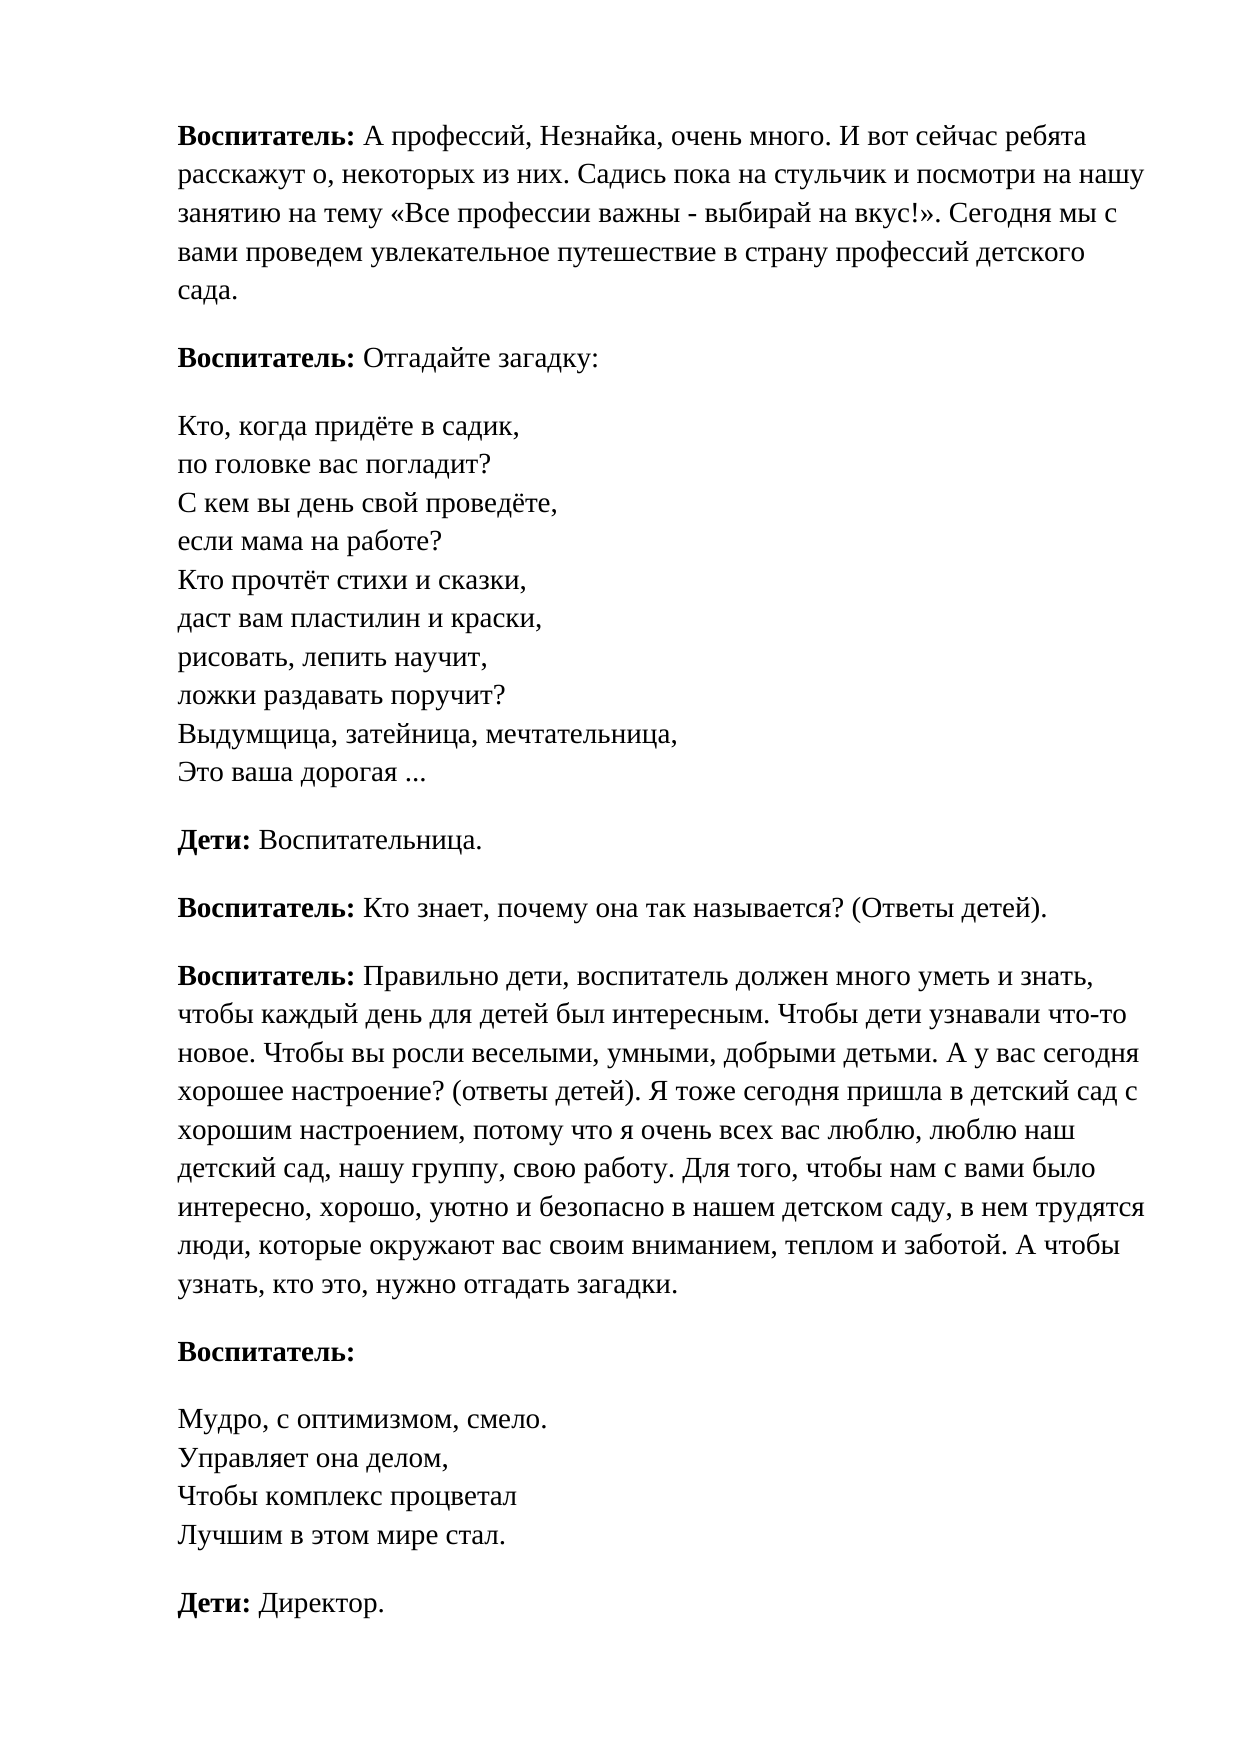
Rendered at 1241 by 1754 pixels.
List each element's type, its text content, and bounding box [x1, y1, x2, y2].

text Воспитатель: [177, 1334, 1152, 1367]
text Мудро, с оптимизмом, смело. Управляет она делом, Чтобы комплекс процветал Лучшим в этом мире стал. [177, 1401, 1152, 1551]
text Воспитатель: Кто знает, почему она так называется? (Ответы детей). [177, 890, 1152, 923]
text Воспитатель: Отгадайте загадку: [177, 340, 1152, 373]
text Дети: Директор. [177, 1585, 1152, 1618]
text Дети: Воспитательница. [177, 822, 1152, 856]
text Воспитатель: Правильно дети, воспитатель должен много уметь и знать, чтобы каждый день для детей был интересным. Чтобы дети узнавали что-то новое. Чтобы вы росли веселыми, умными, добрыми детьми. А у вас сегодня хорошее настроение? (ответы детей). Я тоже сегодня пришла в детский сад с хорошим настроением, потому что я очень всех вас люблю, люблю наш детский сад, нашу группу, свою работу. Для того, чтобы нам с вами было интересно, хорошо, уютно и безопасно в нашем детском саду, в нем трудятся люди, которые окружают вас своим вниманием, теплом и заботой. А чтобы узнать, кто это, нужно отгадать загадки. [177, 958, 1152, 1299]
text Воспитатель: А профессий, Незнайка, очень много. И вот сейчас ребята расскажут о, некоторых из них. Садись пока на стульчик и посмотри на нашу занятию на тему «Все профессии важны - выбирай на вкус!». Сегодня мы с вами проведем увлекательное путешествие в страну профессий детского сада. [177, 118, 1152, 306]
text Кто, когда придёте в садик, по головке вас погладит? С кем вы день свой проведёте, если мама на работе? Кто прочтёт стихи и сказки, даст вам пластилин и краски, рисовать, лепить научит, ложки раздавать поручит? Выдумщица, затейница, мечтательница, Это ваша дорогая ... [177, 408, 1152, 788]
